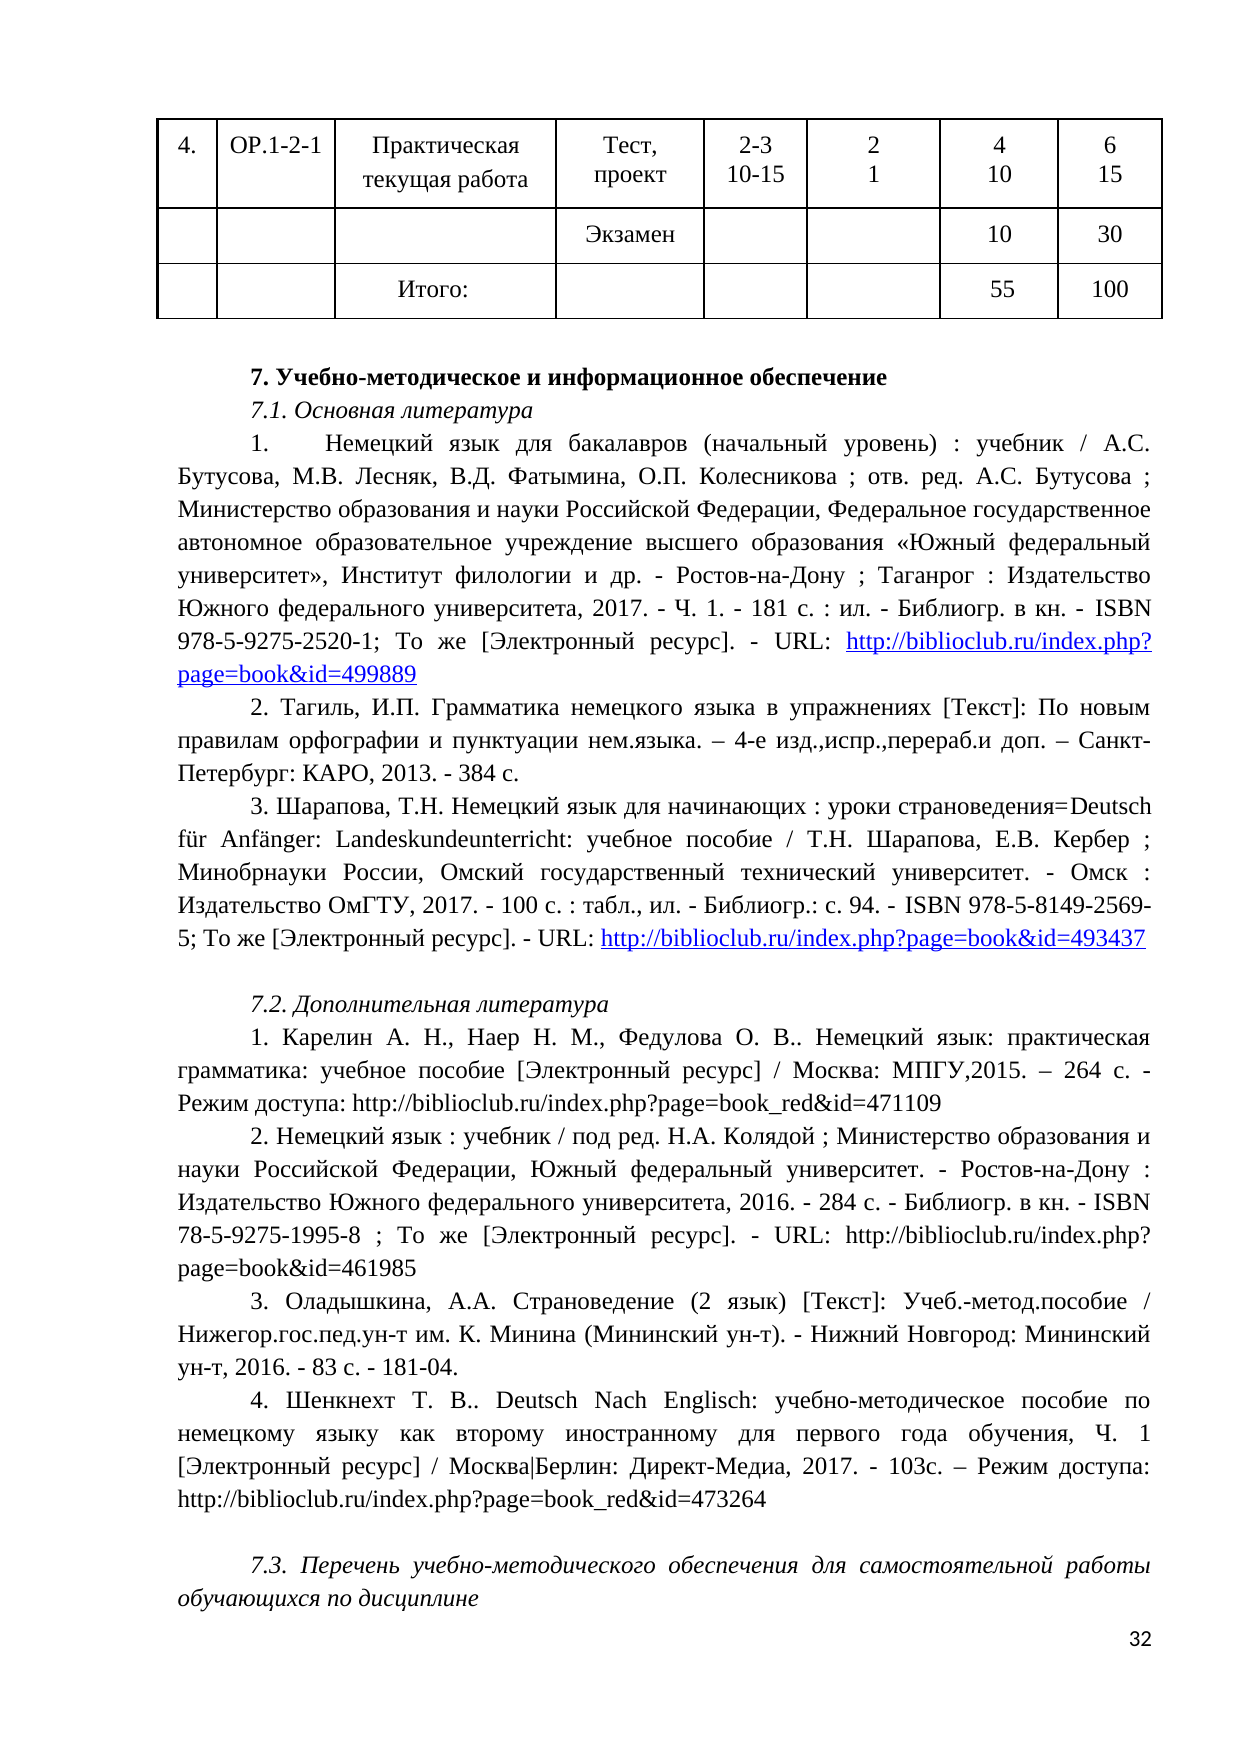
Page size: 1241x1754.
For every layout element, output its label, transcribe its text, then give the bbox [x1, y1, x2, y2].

table_cell [218, 264, 334, 317]
text 1. Немецкий язык для бакалавров (начальный уровень) : учебник / А.С. Бутусова, М.В. Лесняк, В.Д. Фатымина, О.П. Колесникова ; отв. ред. А.С. Бутусова ; Министерство образования и науки Российской Федерации, Федеральное государственное автономное образовательное учреждение высшего образования «Южный федеральный университет», Институт филологии и др. - Ростов-на-Дону ; Таганрог : Издательство Южного федерального университета, 2017. - Ч. 1. - 181 с. : ил. - Библиогр. в кн. - ISBN 978-5-9275-2520-1; То же [Электронный ресурс]. - URL: http://biblioclub.ru/index.php?page=book&id=499889 [177, 428, 1152, 688]
table_cell 2-3 10-15 [705, 120, 806, 207]
table_cell [705, 264, 806, 317]
text 2. Немецкий язык : учебник / под ред. Н.А. Колядой ; Министерство образования и науки Российской Федерации, Южный федеральный университет. - Ростов-на-Дону : Издательство Южного федерального университета, 2016. - 284 с. - Библиогр. в кн. - ISBN 78-5-9275-1995-8 ; То же [Электронный ресурс]. - URL: http://biblioclub.ru/index.php?page=book&id=461985 [177, 1121, 1152, 1282]
table_cell 2 1 [808, 120, 939, 207]
text 2. Тагиль, И.П. Грамматика немецкого языка в упражнениях [Текст]: По новым правилам орфографии и пунктуации нем.языка. – 4-е изд.,испр.,перераб.и доп. – Санкт-Петербург: КАРО, 2013. - 384 с. [177, 692, 1152, 787]
text 4. Шенкнехт Т. В.. Deutsch Nach Englisch: учебно-методическое пособие по немецкому языку как второму иностранному для первого года обучения, Ч. 1 [Электронный ресурс] / Москва|Берлин: Директ-Медиа, 2017. - 103с. – Режим доступа: http://biblioclub.ru/index.php?page=book_red&id=473264 [177, 1385, 1152, 1513]
table_cell [336, 264, 555, 317]
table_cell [336, 120, 555, 207]
text 7.1. Основная литература [177, 395, 1152, 423]
table_cell 4. [159, 120, 216, 207]
table_cell 10 [941, 209, 1057, 263]
table_cell Тест, проект [557, 120, 703, 207]
table_cell [159, 264, 216, 317]
table_cell [557, 264, 703, 317]
table_cell 6 15 [1059, 120, 1161, 207]
text 7. Учебно-методическое и информационное обеспечение [177, 362, 1152, 390]
text 3. Шарапова, Т.Н. Немецкий язык для начинающих : уроки страноведения=Deutsch für Anfänger: Landeskundeunterricht: учебное пособие / Т.Н. Шарапова, Е.В. Кербер ; Минобрнауки России, Омский государственный технический университет. - Омск : Издательство ОмГТУ, 2017. - 100 с. : табл., ил. - Библиогр.: с. 94. - ISBN 978-5-8149-2569-5; То же [Электронный ресурс]. - URL: http://biblioclub.ru/index.php?page=book&id=493437 [177, 791, 1152, 952]
text 7.3. Перечень учебно-методического обеспечения для самостоятельной работы обучающихся по дисциплине [177, 1550, 1152, 1612]
table_cell [808, 209, 939, 263]
table_cell 4 10 [941, 120, 1057, 207]
table_cell 30 [1059, 209, 1161, 263]
table_cell [336, 209, 555, 263]
table_cell 100 [1059, 264, 1161, 317]
table_cell [705, 209, 806, 263]
table_cell [159, 209, 216, 263]
table_cell [808, 264, 939, 317]
table_cell [218, 209, 334, 263]
table_cell ОР.1-2-1 [218, 120, 334, 207]
text 3. Оладышкина, А.А. Страноведение (2 язык) [Текст]: Учеб.-метод.пособие / Нижегор.гос.пед.ун-т им. К. Минина (Мининский ун-т). - Нижний Новгород: Мининский ун-т, 2016. - 83 с. - 181-04. [177, 1286, 1152, 1381]
table_cell 55 [941, 264, 1057, 317]
text 1. Карелин А. Н., Наер Н. М., Федулова О. В.. Немецкий язык: практическая грамматика: учебное пособие [Электронный ресурс] / Москва: МПГУ,2015. – 264 с. - Режим доступа: http://biblioclub.ru/index.php?page=book_red&id=471109 [177, 1022, 1152, 1117]
text 7.2. Дополнительная литература [177, 989, 1152, 1018]
table_cell Экзамен [557, 209, 703, 263]
